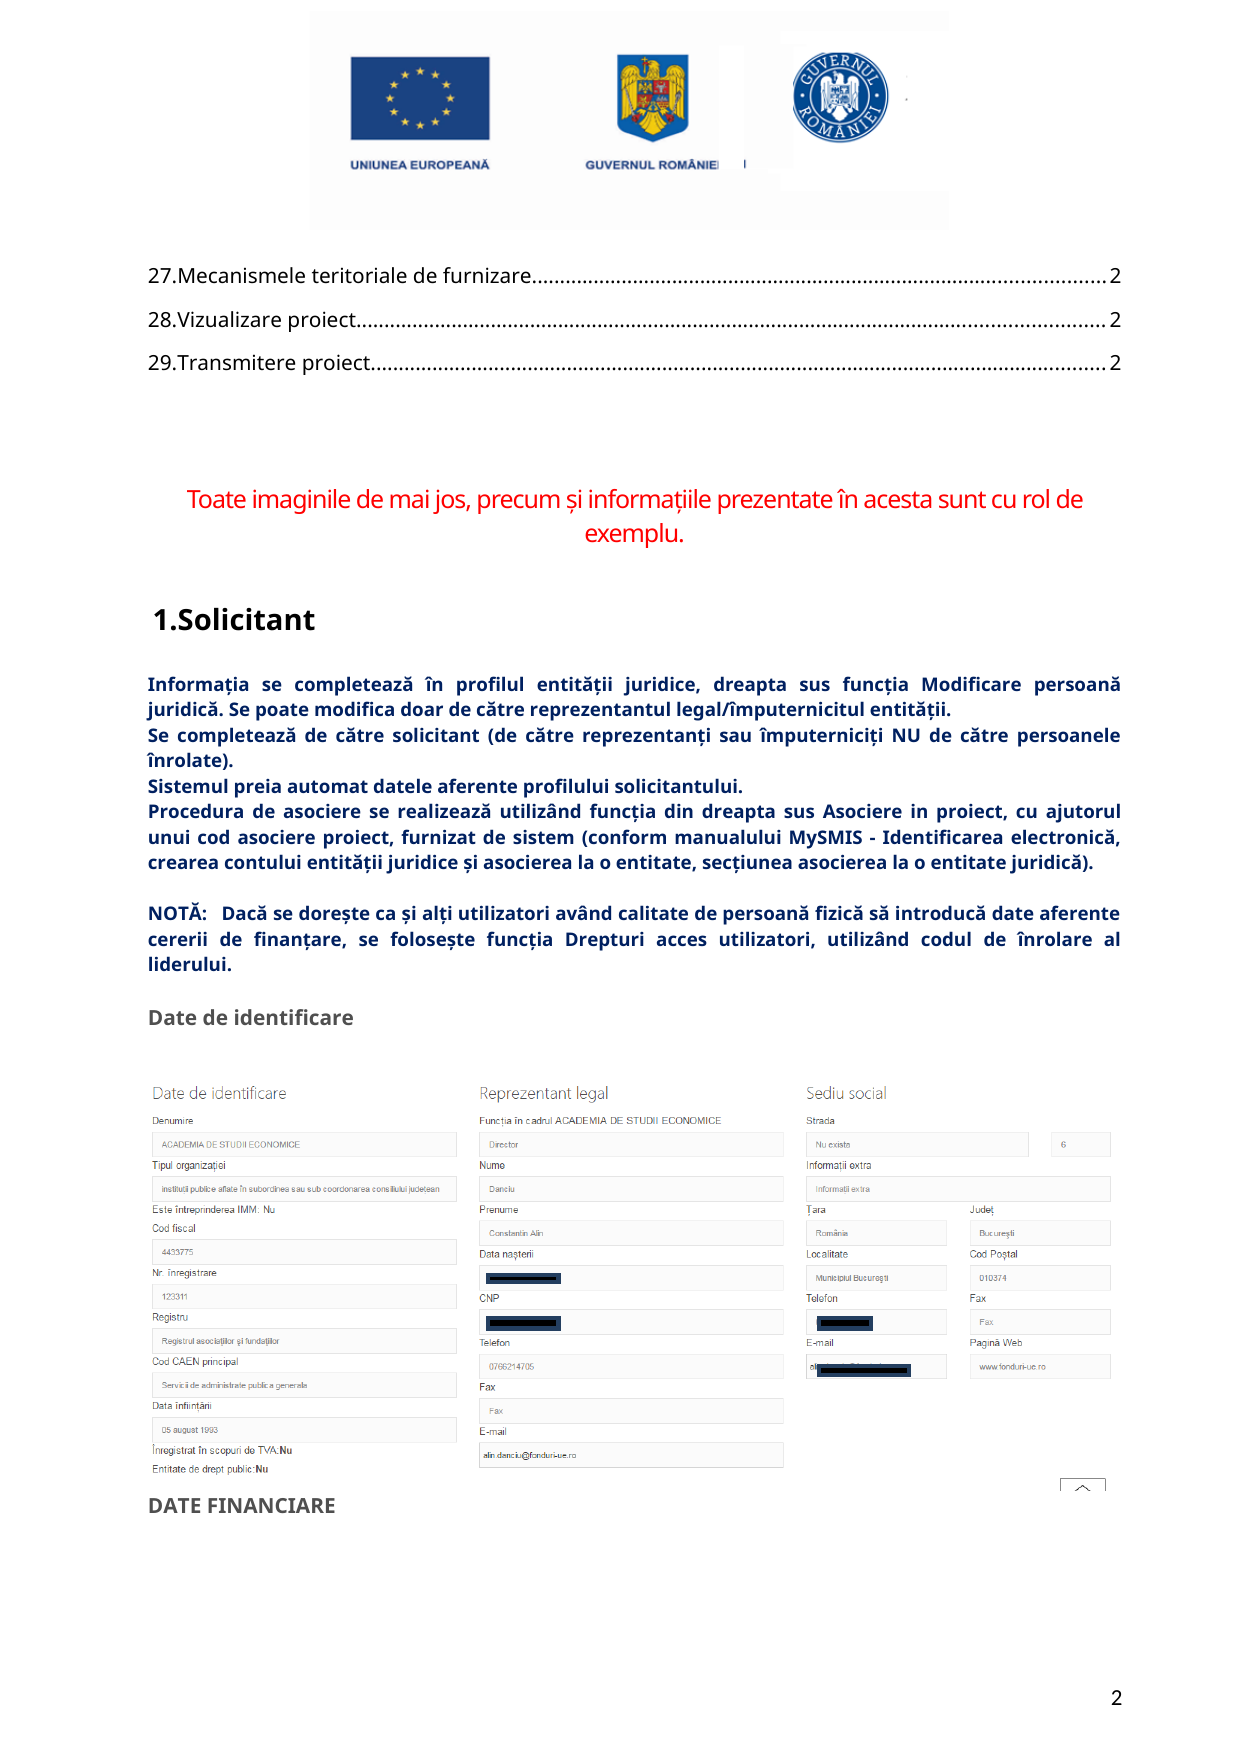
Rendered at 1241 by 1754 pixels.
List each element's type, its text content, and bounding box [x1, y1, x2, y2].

text Se completează de către solicitant (de către reprezentanți sau împuterniciți NU de către persoanele înrolate). [148, 722, 1122, 773]
picture [309, 11, 950, 230]
text Procedura de asociere se realizează utilizând funcția din dreapta sus Asociere in proiect, cu ajutorul unui cod asociere proiect, furnizat de sistem (conform manualului MySMIS - Identificarea electronică, crearea contului entității juridice și asocierea la o entitate, secțiunea asocierea la o entitate juridică). [148, 798, 1122, 875]
text Sistemul preia automat datele aferente profilului solicitantului. [148, 773, 1122, 798]
text 28.Vizualizare proiect 2 [148, 305, 1122, 333]
text Informația se completează în profilul entității juridice, dreapta sus funcția Modificare persoană juridică. Se poate modifica doar de către reprezentantul legal/împuternicitul entității. [148, 671, 1122, 722]
subtitle 1.Solicitant [148, 600, 1122, 639]
text 27.Mecanismele teritoriale de furnizare 2 [148, 262, 1122, 290]
picture [147, 1081, 1115, 1491]
text Date de identificare [148, 1003, 1122, 1031]
title Toate imaginile de mai jos, precum și informațiile prezentate în acesta sunt cu rol de exemplu. [148, 482, 1122, 550]
text NOTĂ: Dacă se dorește ca și alți utilizatori având calitate de persoană fizică să introducă date aferente cererii de finanțare, se folosește funcția Drepturi acces utilizatori, utilizând codul de înrolare al liderului. [148, 901, 1122, 977]
text 29.Transmitere proiect 2 [148, 348, 1122, 376]
